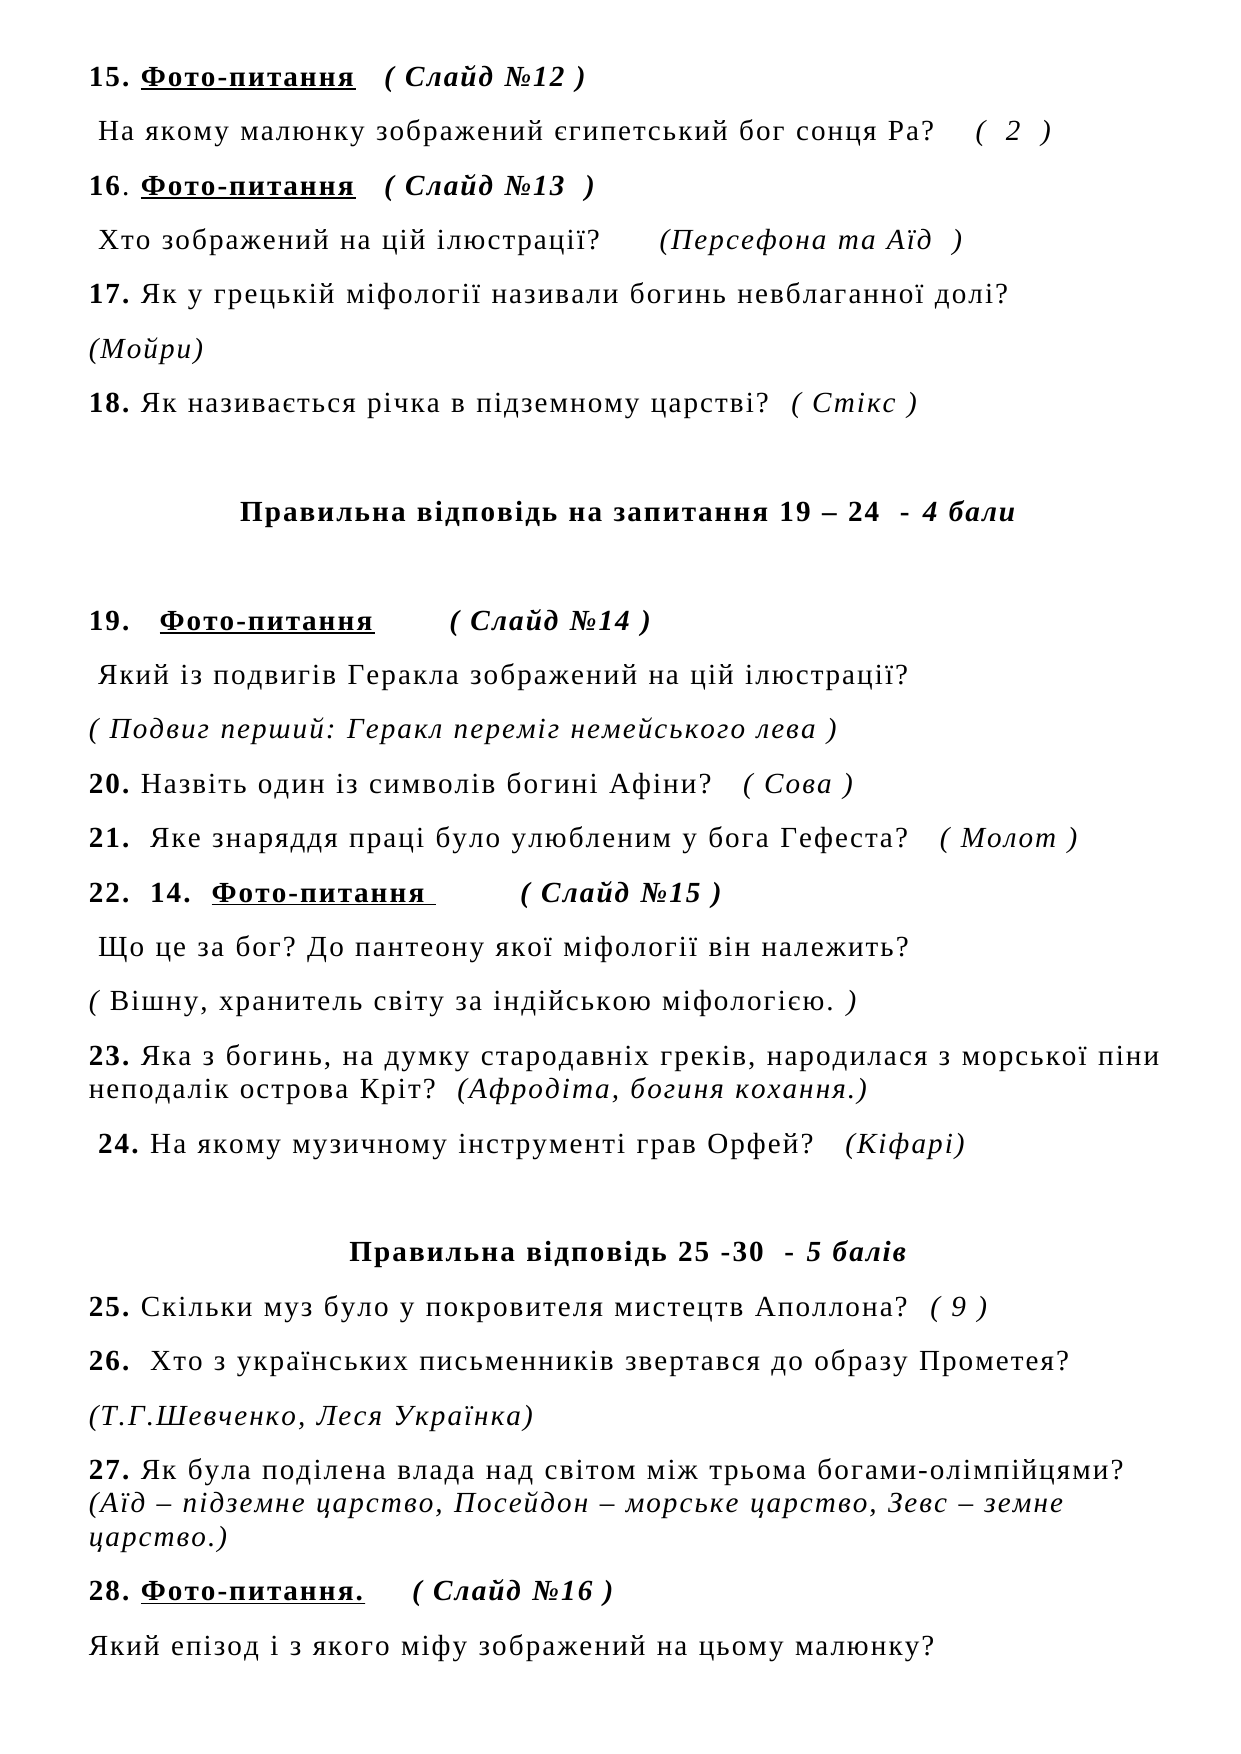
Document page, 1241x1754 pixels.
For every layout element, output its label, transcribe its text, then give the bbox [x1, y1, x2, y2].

text 24. На якому музичному інструменті грав Орфей? (Кіфарі) [88, 1126, 1166, 1159]
text Правильна відповідь 25 -30 - 5 балів [88, 1234, 1166, 1268]
text Який із подвигів Геракла зображений на цій ілюстрації? [88, 657, 1166, 691]
text 28. Фото-питання. ( Слайд №16 ) [88, 1573, 1166, 1607]
text Хто зображений на цій ілюстрації? (Персефона та Аїд ) [88, 222, 1166, 256]
text 21. Яке знаряддя праці було улюбленим у бога Гефеста? ( Молот ) [88, 820, 1166, 854]
text 18. Як називається річка в підземному царстві? ( Стікс ) [88, 385, 1166, 419]
text На якому малюнку зображений єгипетський бог сонця Ра? ( 2 ) [88, 113, 1166, 147]
text 25. Скільки муз було у покровителя мистецтв Аполлона? ( 9 ) [88, 1289, 1166, 1322]
text 26. Хто з українських письменників звертався до образу Прометея? [88, 1343, 1166, 1377]
text 16. Фото-питання ( Слайд №13 ) [88, 168, 1166, 201]
text (Т.Г.Шевченко, Леся Українка) [88, 1398, 1166, 1431]
text 20. Назвіть один із символів богині Афіни? ( Сова ) [88, 766, 1166, 799]
text (Мойри) [88, 331, 1166, 364]
text Що це за бог? До пантеону якої міфології він належить? [88, 929, 1166, 963]
text 27. Як була поділена влада над світом між трьома богами-олімпійцями? (Аїд – підземне царство, Посейдон – морське царство, Зевс – земне царство.) [88, 1452, 1166, 1553]
text 17. Як у грецькій міфології називали богинь невблаганної долі? [88, 277, 1166, 310]
text 23. Яка з богинь, на думку стародавніх греків, народилася з морської піни неподалік острова Кріт? (Афродіта, богиня кохання.) [88, 1038, 1166, 1105]
text Який епізод і з якого міфу зображений на цьому малюнку? [88, 1628, 1166, 1661]
text 22. 14. Фото-питання ( Слайд №15 ) [88, 875, 1166, 908]
text ( Подвиг перший: Геракл переміг немейського лева ) [88, 712, 1166, 745]
text Правильна відповідь на запитання 19 – 24 - 4 бали [88, 494, 1166, 528]
text ( Вішну, хранитель світу за індійською міфологією. ) [88, 983, 1166, 1017]
text 15. Фото-питання ( Слайд №12 ) [88, 59, 1166, 93]
text 19. Фото-питання ( Слайд №14 ) [88, 603, 1166, 636]
